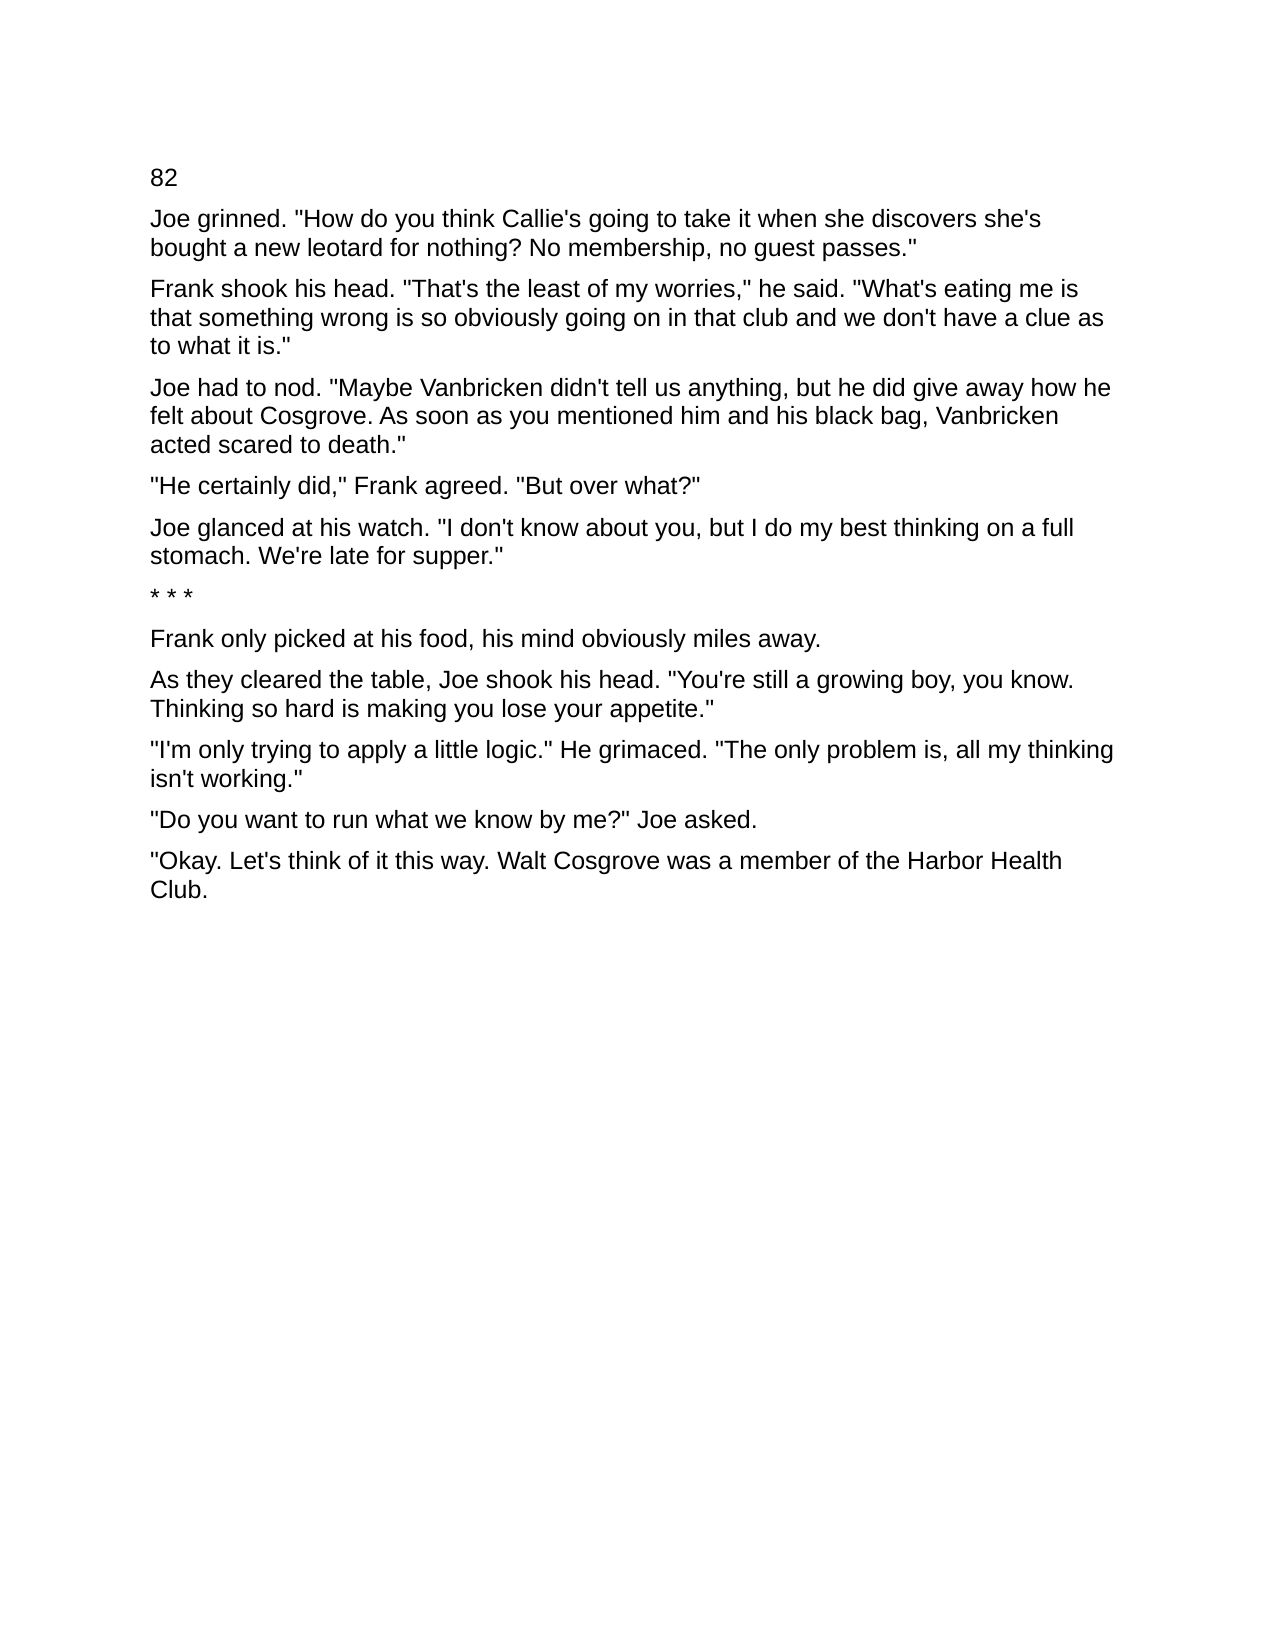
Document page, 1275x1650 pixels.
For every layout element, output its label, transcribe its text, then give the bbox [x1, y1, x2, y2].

text 82 [150, 162, 1125, 191]
text Joe grinned. "How do you think Callie's going to take it when she discovers she's bought a new leotard for nothing? No membership, no guest passes." [150, 204, 1125, 261]
text "He certainly did," Frank agreed. "But over what?" [150, 471, 1125, 500]
text "Okay. Let's think of it this way. Walt Cosgrove was a member of the Harbor Health Club. [150, 846, 1125, 904]
text Frank only picked at his food, his mind obviously miles away. [150, 624, 1125, 652]
text "Do you want to run what we know by me?" Joe asked. [150, 805, 1125, 834]
text Joe had to nod. "Maybe Vanbricken didn't tell us anything, but he did give away how he felt about Cosgrove. As soon as you mentioned him and his black bag, Vanbricken acted scared to death." [150, 372, 1125, 459]
text Frank shook his head. "That's the least of my worries," he said. "What's eating me is that something wrong is so obviously going on in that club and we don't have a clue as to what it is." [150, 274, 1125, 360]
text * * * [150, 582, 1125, 611]
text As they cleared the table, Joe shook his head. "You're still a growing boy, you know. Thinking so hard is making you lose your appetite." [150, 665, 1125, 722]
text Joe glanced at his watch. "I don't know about you, but I do my best thinking on a full stomach. We're late for supper." [150, 512, 1125, 570]
text "I'm only trying to apply a little logic." He grimaced. "The only problem is, all my thinking isn't working." [150, 735, 1125, 792]
